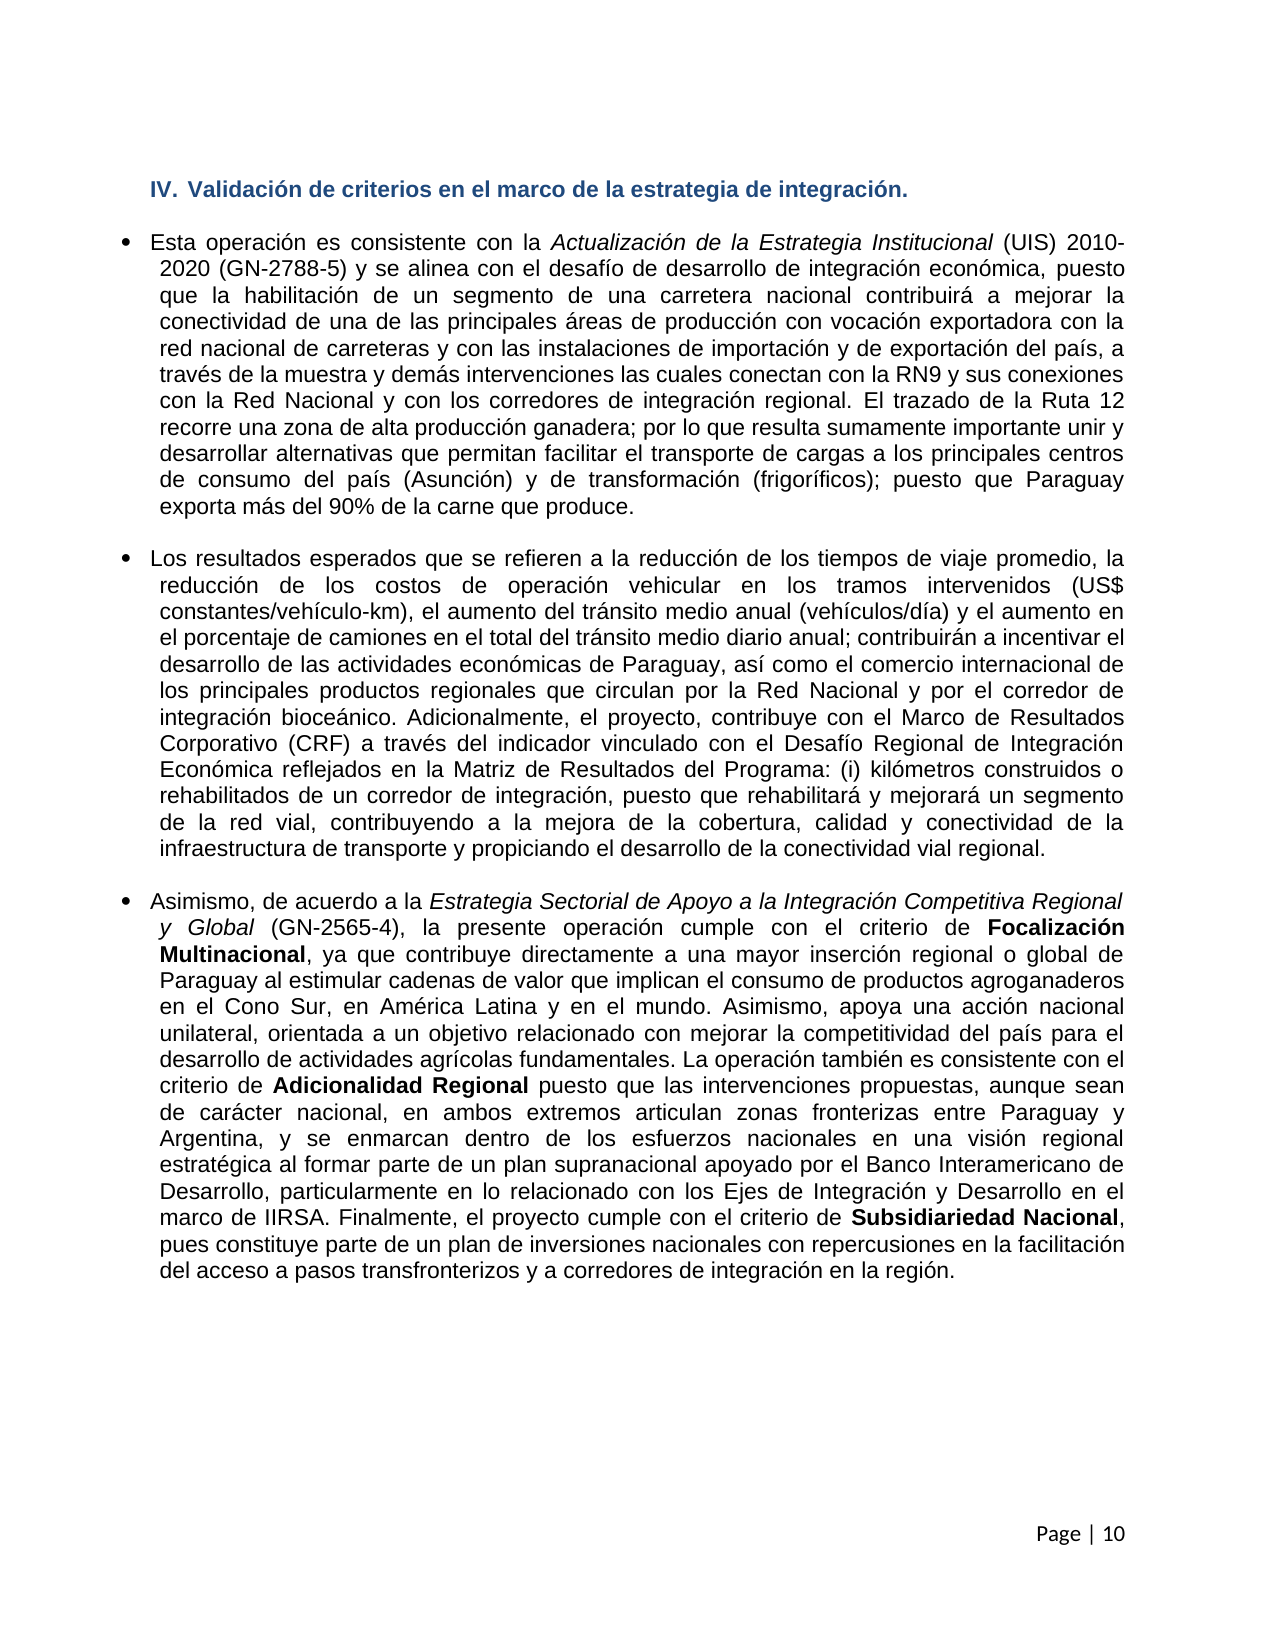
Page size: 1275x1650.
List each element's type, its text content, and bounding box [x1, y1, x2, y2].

text IV. Validación de criterios en el marco de la estrategia de integración. [150, 176, 1125, 203]
list Esta operación es consistente con la Actualización de la Estrategia Institucional (UIS) 2010-2020 (GN-2788-5) y se alinea con el desafío de desarrollo de integración económica, puesto que la habilitación de un segmento de una carretera nacional contribuirá a mejorar la conectividad de una de las principales áreas de producción con vocación exportadora con la red nacional de carreteras y con las instalaciones de importación y de exportación del país, a través de la muestra y demás intervenciones las cuales conectan con la RN9 y sus conexiones con la Red Nacional y con los corredores de integración regional. El trazado de la Ruta 12 recorre una zona de alta producción ganadera; por lo que resulta sumamente importante unir y desarrollar alternativas que permitan facilitar el transporte de cargas a los principales centros de consumo del país (Asunción) y de transformación (frigoríficos); puesto que Paraguay exporta más del 90% de la carne que produce. [122, 229, 1125, 519]
list Asimismo, de acuerdo a la Estrategia Sectorial de Apoyo a la Integración Competitiva Regional y Global (GN-2565-4), la presente operación cumple con el criterio de Focalización Multinacional, ya que contribuye directamente a una mayor inserción regional o global de Paraguay al estimular cadenas de valor que implican el consumo de productos agroganaderos en el Cono Sur, en América Latina y en el mundo. Asimismo, apoya una acción nacional unilateral, orientada a un objetivo relacionado con mejorar la competitividad del país para el desarrollo de actividades agrícolas fundamentales. La operación también es consistente con el criterio de Adicionalidad Regional puesto que las intervenciones propuestas, aunque sean de carácter nacional, en ambos extremos articulan zonas fronterizas entre Paraguay y Argentina, y se enmarcan dentro de los esfuerzos nacionales en una visión regional estratégica al formar parte de un plan supranacional apoyado por el Banco Interamericano de Desarrollo, particularmente en lo relacionado con los Ejes de Integración y Desarrollo en el marco de IIRSA. Finalmente, el proyecto cumple con el criterio de Subsidiariedad Nacional, pues constituye parte de un plan de inversiones nacionales con repercusiones en la facilitación del acceso a pasos transfronterizos y a corredores de integración en la región. [122, 888, 1125, 1283]
list Los resultados esperados que se refieren a la reducción de los tiempos de viaje promedio, la reducción de los costos de operación vehicular en los tramos intervenidos (US$ constantes/vehículo-km), el aumento del tránsito medio anual (vehículos/día) y el aumento en el porcentaje de camiones en el total del tránsito medio diario anual; contribuirán a incentivar el desarrollo de las actividades económicas de Paraguay, así como el comercio internacional de los principales productos regionales que circulan por la Red Nacional y por el corredor de integración bioceánico. Adicionalmente, el proyecto, contribuye con el Marco de Resultados Corporativo (CRF) a través del indicador vinculado con el Desafío Regional de Integración Económica reflejados en la Matriz de Resultados del Programa: (i) kilómetros construidos o rehabilitados de un corredor de integración, puesto que rehabilitará y mejorará un segmento de la red vial, contribuyendo a la mejora de la cobertura, calidad y conectividad de la infraestructura de transporte y propiciando el desarrollo de la conectividad vial regional. [122, 545, 1125, 862]
